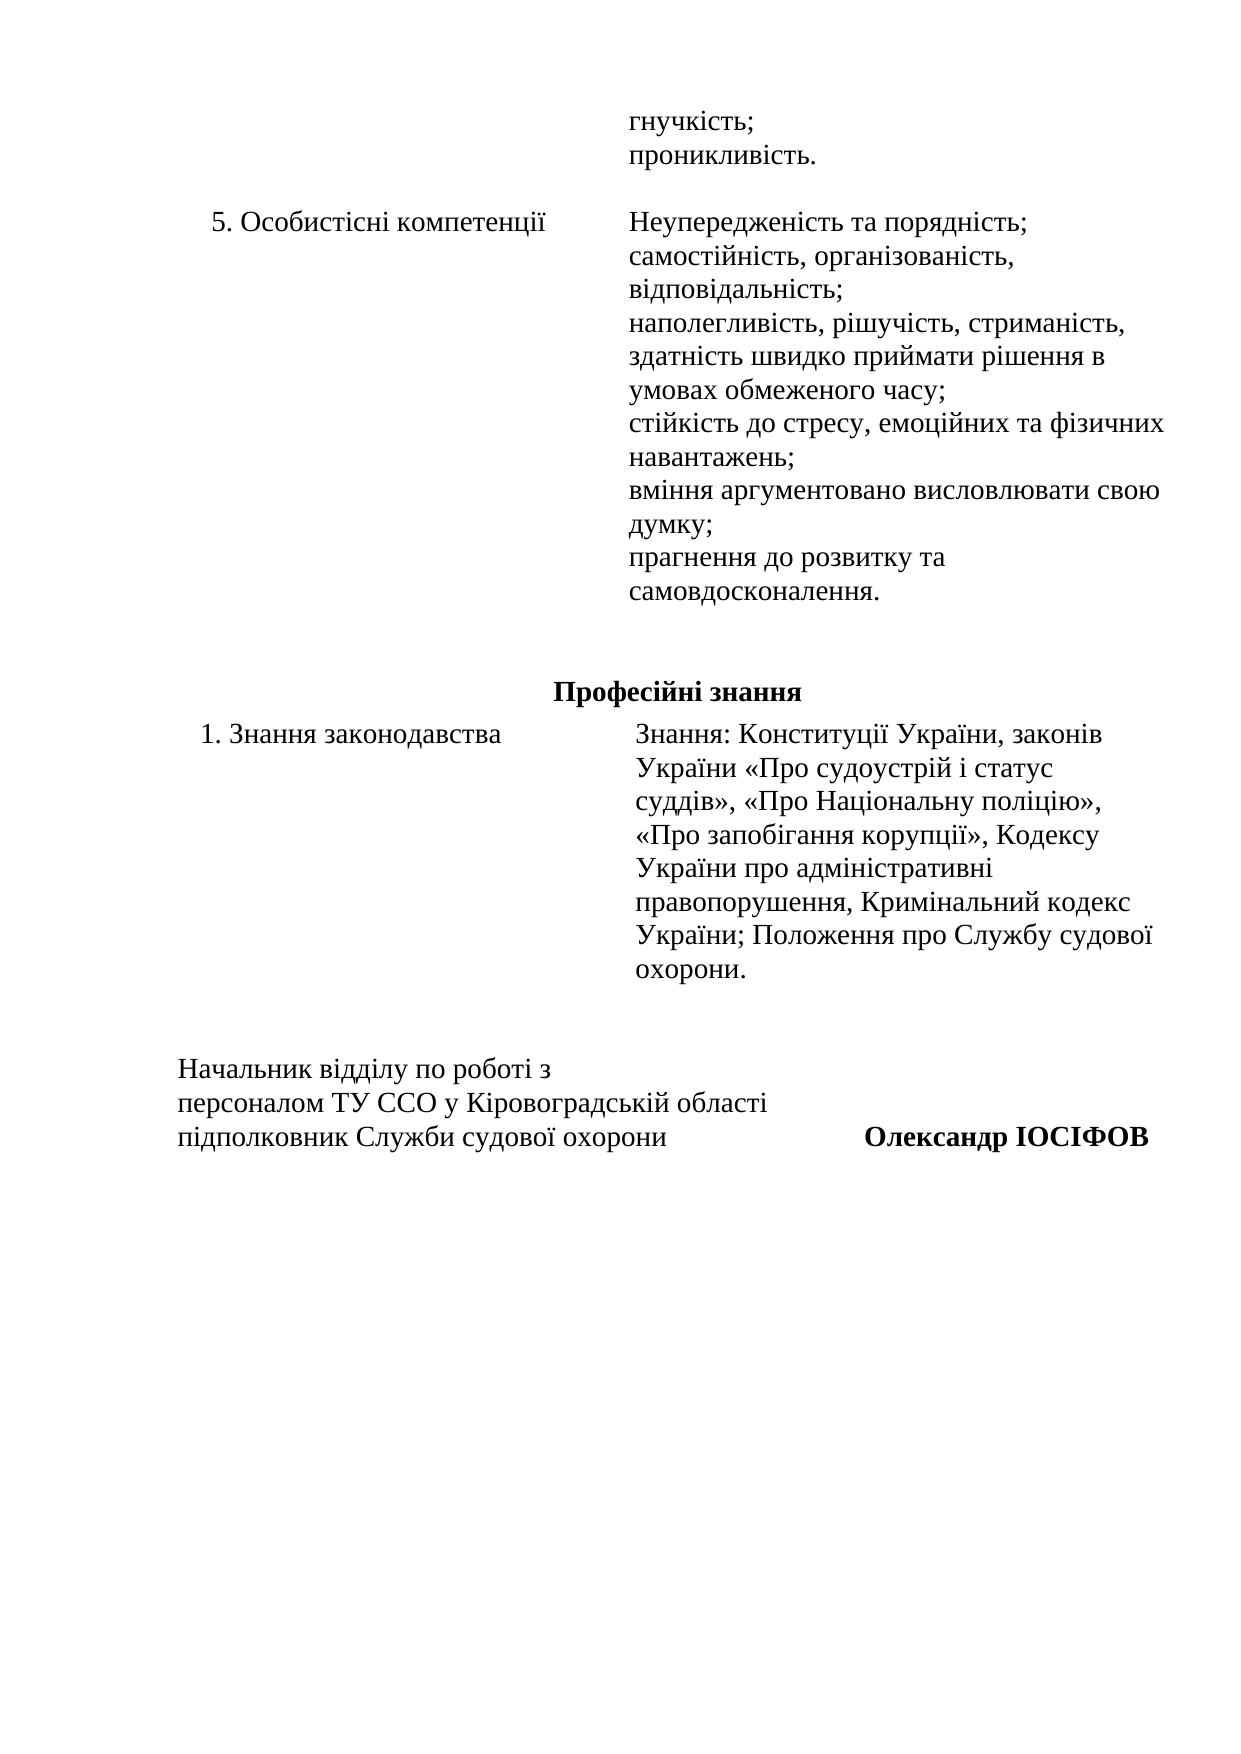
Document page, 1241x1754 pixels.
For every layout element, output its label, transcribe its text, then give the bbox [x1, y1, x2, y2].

text Начальник відділу по роботі з [177, 1052, 1152, 1085]
text підполковник Служби судової охорони Олександр ІОСІФОВ [177, 1119, 1152, 1152]
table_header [177, 104, 1181, 1018]
text персоналом ТУ ССО у Кіровоградській області [177, 1085, 1152, 1119]
